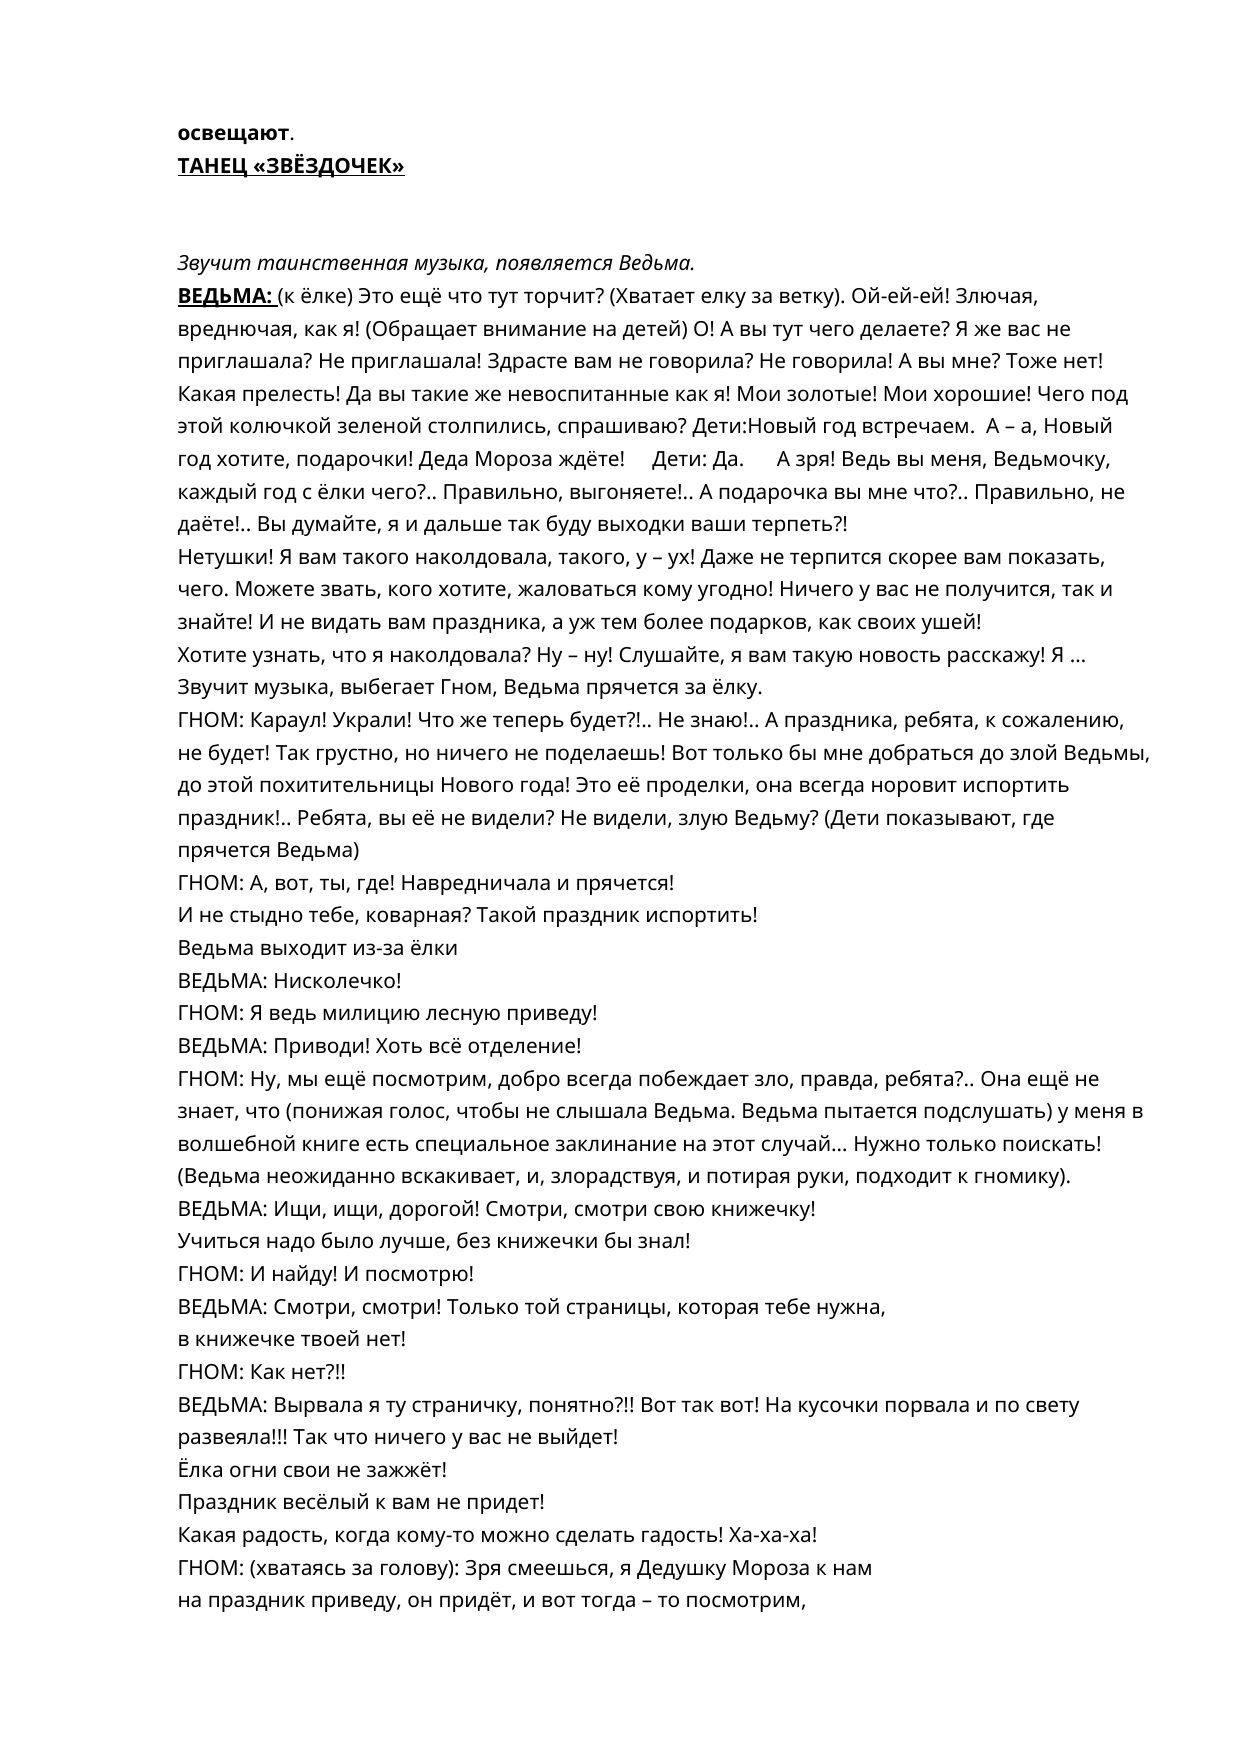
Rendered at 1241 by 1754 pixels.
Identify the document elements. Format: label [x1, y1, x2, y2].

text [177, 118, 1152, 1614]
